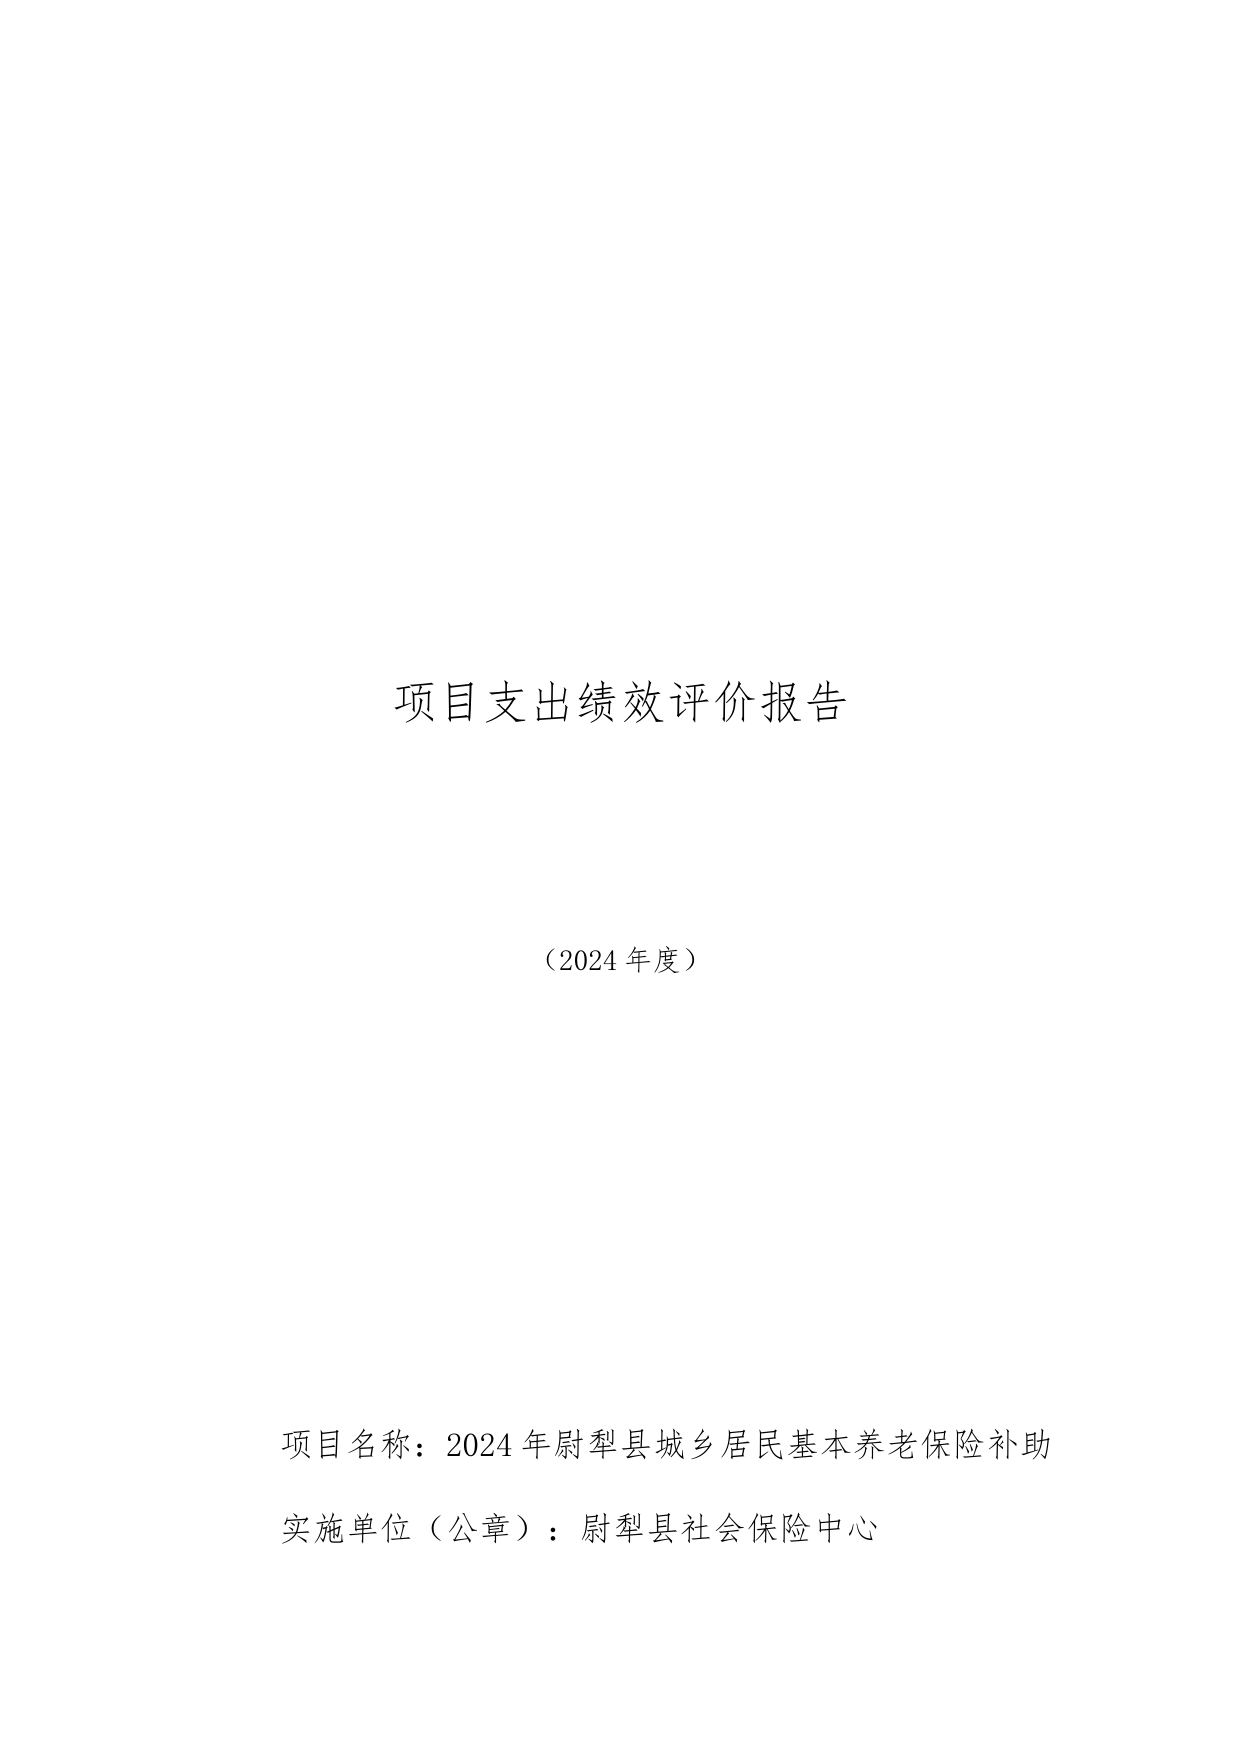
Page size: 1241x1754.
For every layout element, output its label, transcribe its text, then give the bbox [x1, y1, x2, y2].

subtitle 项目支出绩效评价报告 [187, 666, 1053, 731]
text 项目名称：2024年尉犁县城乡居民基本养老保险补助 [187, 1410, 1053, 1475]
text 实施单位（公章）：尉犁县社会保险中心 [187, 1494, 1053, 1559]
text （2024年度） [187, 925, 1053, 990]
